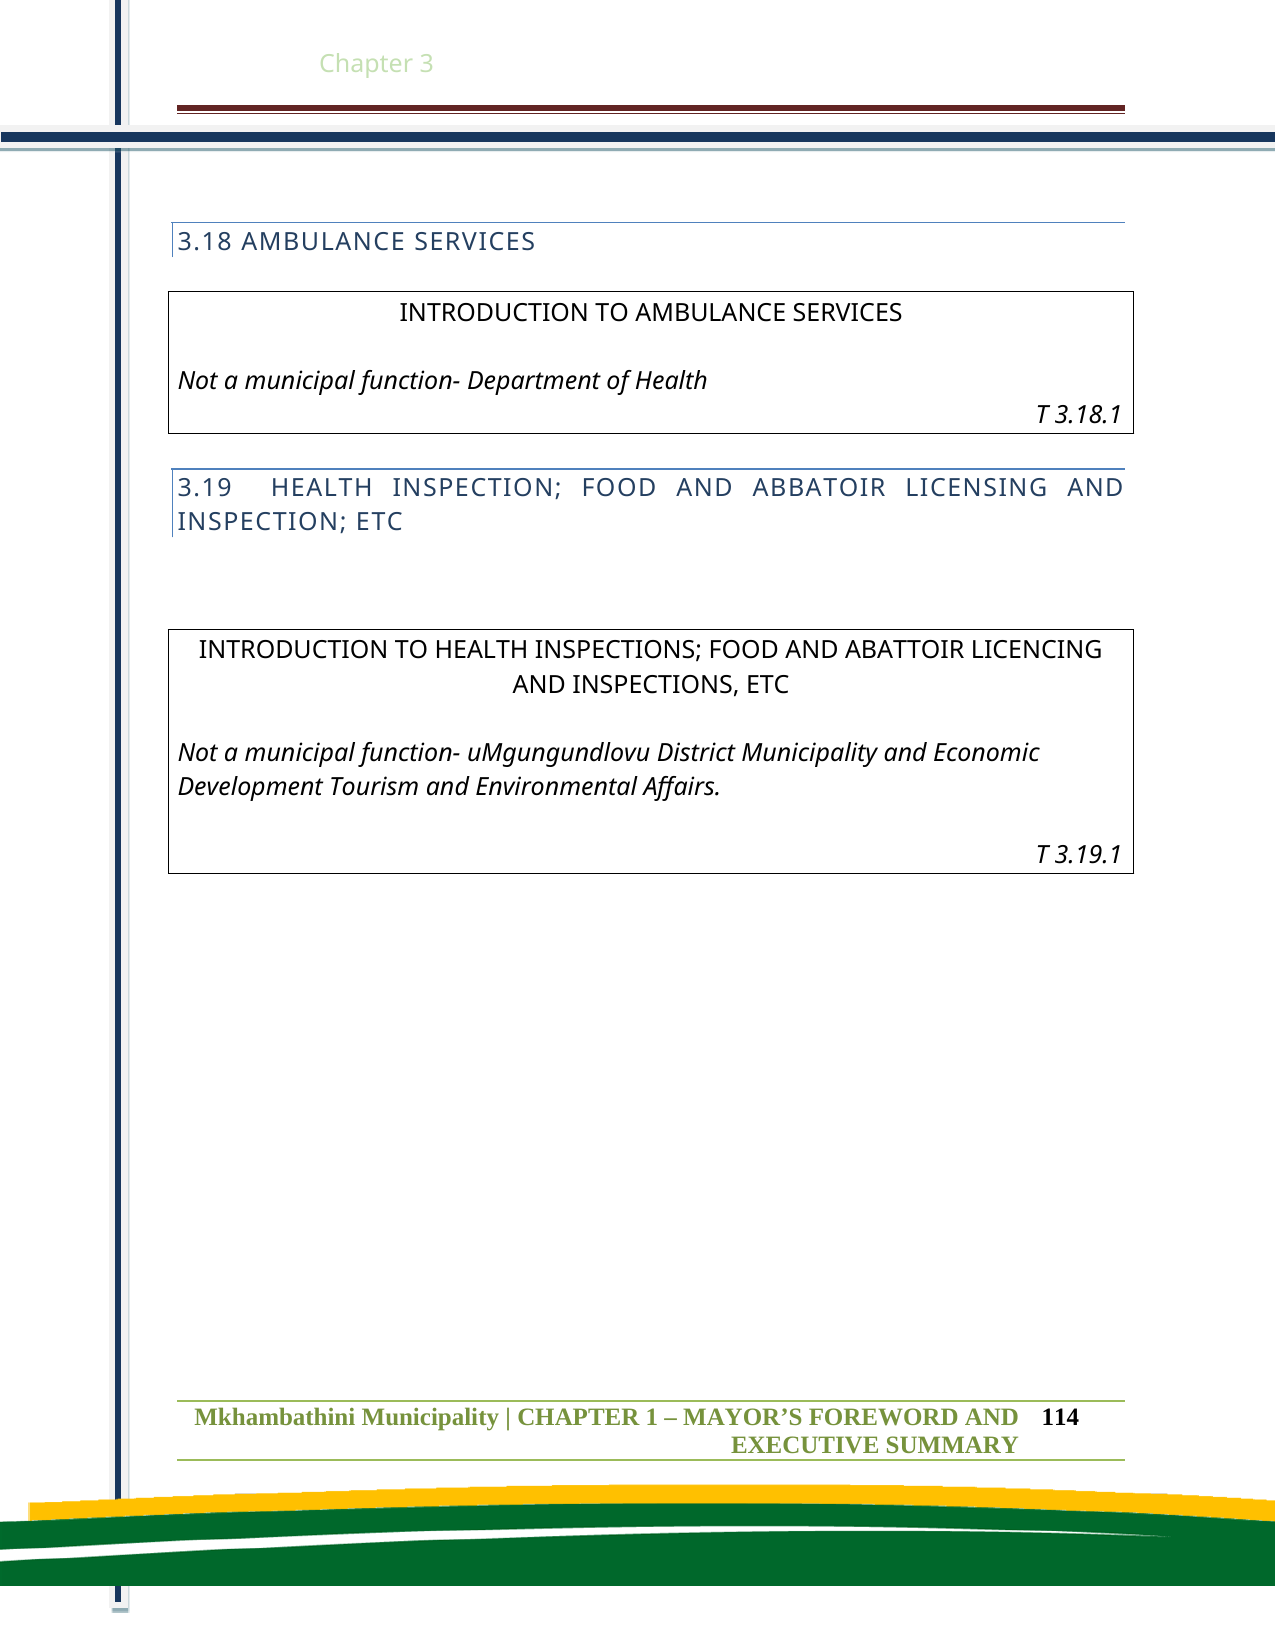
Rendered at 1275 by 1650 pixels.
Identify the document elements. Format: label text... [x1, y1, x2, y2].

text Not a municipal function- uMgungundlovu District Municipality and Economic Development Tourism and Environmental Affairs. [177, 734, 1125, 802]
text INTRODUCTION TO AMBULANCE SERVICES [169, 292, 1133, 328]
picture [0, 1484, 1275, 1586]
text INTRODUCTION TO HEALTH INSPECTIONS; FOOD AND ABATTOIR LICENCING AND INSPECTIONS, ETC [169, 630, 1133, 700]
subtitle 3.18 AMBULANCE SERVICES [173, 223, 1125, 257]
text T 3.18.1 [169, 393, 1133, 433]
text Not a municipal function- Department of Health [177, 362, 1125, 393]
text T 3.19.1 [169, 833, 1133, 873]
subtitle 3.19 HEALTH INSPECTION; FOOD AND ABBATOIR LICENSING AND INSPECTION; ETC [173, 470, 1125, 537]
